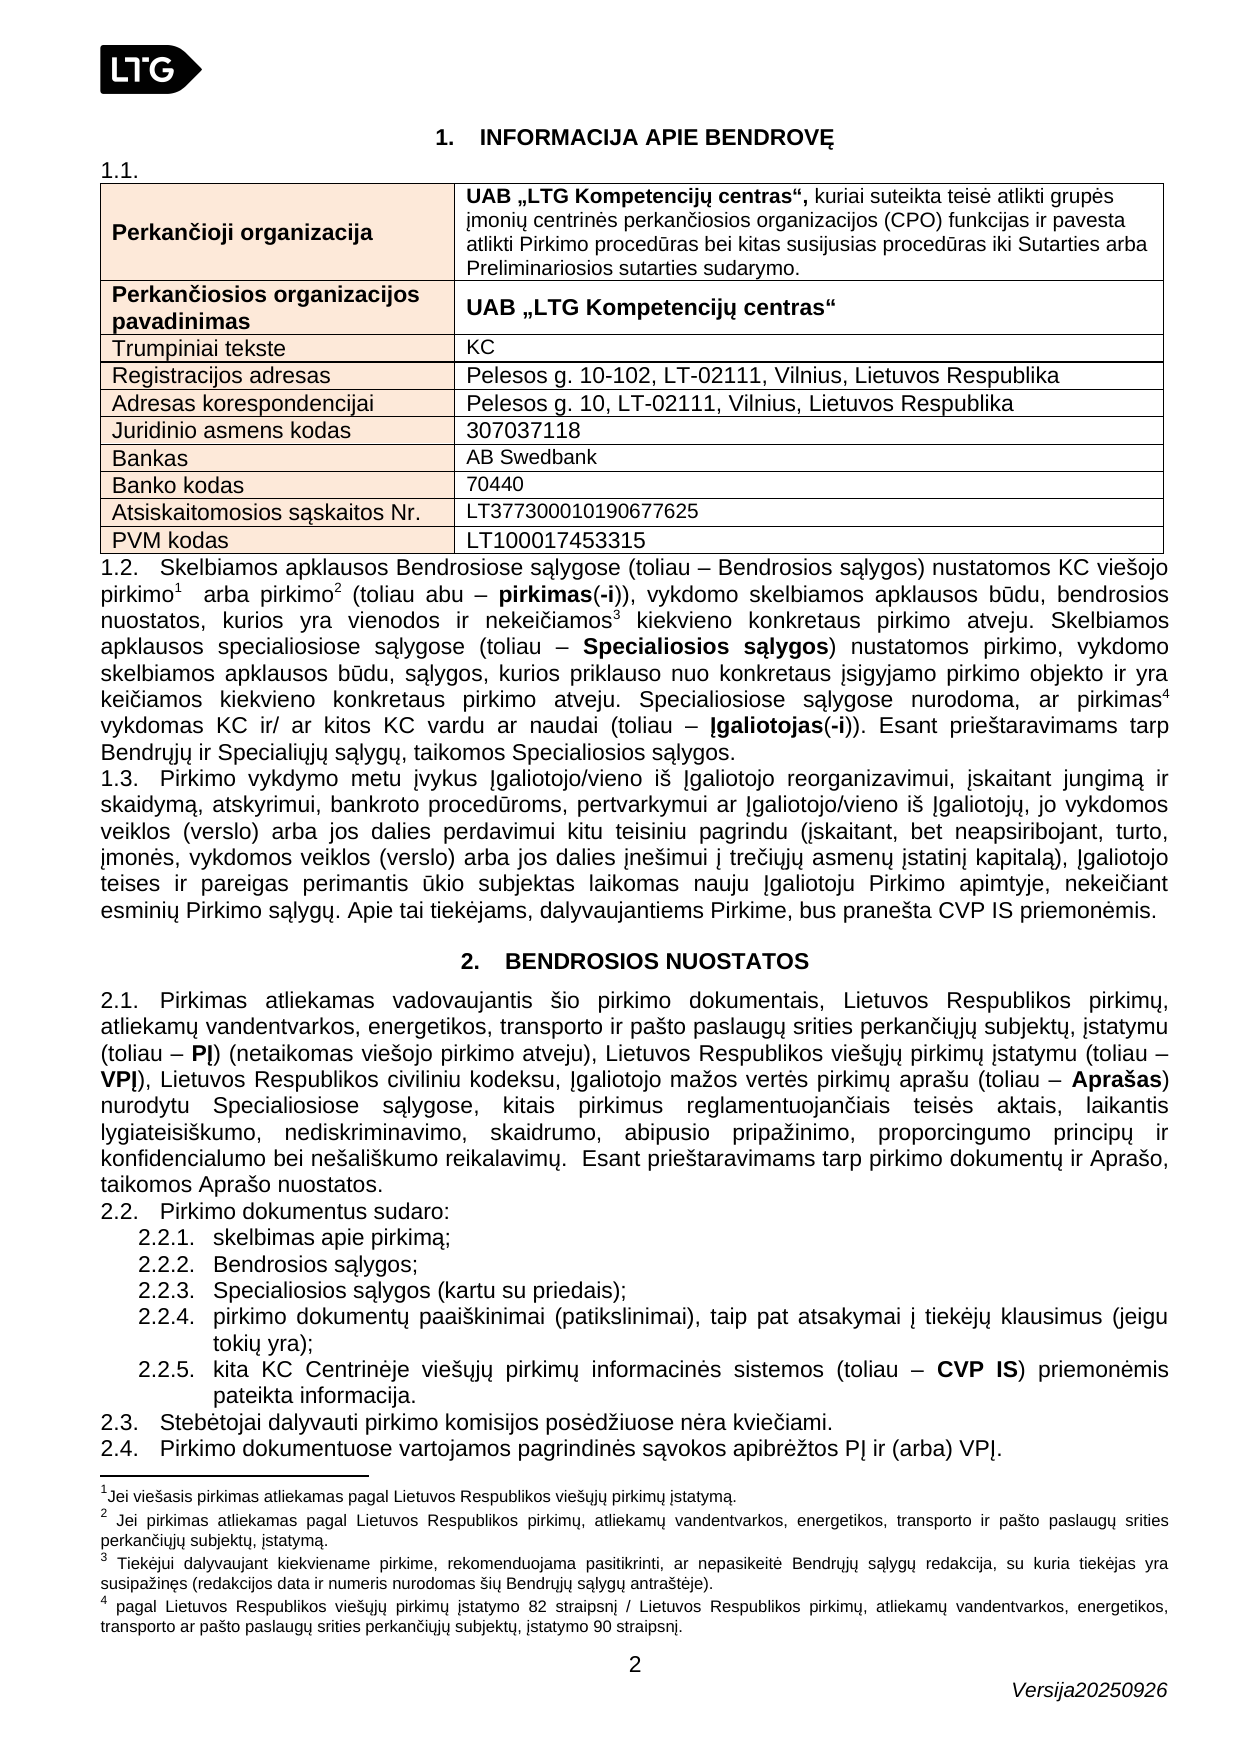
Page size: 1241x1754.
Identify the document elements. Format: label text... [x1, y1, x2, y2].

list Pirkimo vykdymo metu įvykus Įgaliotojo/vieno iš Įgaliotojo reorganizavimui, įskaitant jungimą ir skaidymą, atskyrimui, bankroto procedūroms, pertvarkymui ar Įgaliotojo/vieno iš Įgaliotojų, jo vykdomos veiklos (verslo) arba jos dalies perdavimui kitu teisiniu pagrindu (įskaitant, bet neapsiribojant, turto, įmonės, vykdomos veiklos (verslo) arba jos dalies įnešimui į trečiųjų asmenų įstatinį kapitalą), Įgaliotojo teises ir pareigas perimantis ūkio subjektas laikomas nauju Įgaliotoju Pirkimo apimtyje, nekeičiant esminių Pirkimo sąlygų. Apie tai tiekėjams, dalyvaujantiems Pirkime, bus pranešta CVP IS priemonėmis. [100, 765, 1169, 923]
list Pirkimas atliekamas vadovaujantis šio pirkimo dokumentais, Lietuvos Respublikos pirkimų, atliekamų vandentvarkos, energetikos, transporto ir pašto paslaugų srities perkančiųjų subjektų, įstatymu (toliau – PĮ) (netaikomas viešojo pirkimo atveju), Lietuvos Respublikos viešųjų pirkimų įstatymu (toliau – VPĮ), Lietuvos Respublikos civiliniu kodeksu, Įgaliotojo mažos vertės pirkimų aprašu (toliau – Aprašas) nurodytu Specialiosiose sąlygose, kitais pirkimus reglamentuojančiais teisės aktais, laikantis lygiateisiškumo, nediskriminavimo, skaidrumo, abipusio pripažinimo, proporcingumo principų ir konfidencialumo bei nešališkumo reikalavimų. Esant prieštaravimams tarp pirkimo dokumentų ir Aprašo, taikomos Aprašo nuostatos. [100, 987, 1169, 1198]
list Specialiosios sąlygos (kartu su priedais); [138, 1277, 1169, 1303]
table_cell Pelesos g. 10, LT-02111, Vilnius, Lietuvos Respublika [455, 390, 1163, 416]
table_cell Pelesos g. 10-102, LT-02111, Vilnius, Lietuvos Respublika [455, 363, 1163, 389]
table_cell 70440 [455, 472, 1163, 498]
list Skelbiamos apklausos Bendrosiose sąlygose (toliau – Bendrosios sąlygos) nustatomos KC viešojo pirkimo arba pirkimo (toliau abu – pirkimas(-i)), vykdomo skelbiamos apklausos būdu, bendrosios nuostatos, kurios yra vienodos ir nekeičiamos kiekvieno konkretaus pirkimo atveju. Skelbiamos apklausos specialiosiose sąlygose (toliau – Specialiosios sąlygos) nustatomos pirkimo, vykdomo skelbiamos apklausos būdu, sąlygos, kurios priklauso nuo konkretaus įsigyjamo pirkimo objekto ir yra keičiamos kiekvieno konkretaus pirkimo atveju. Specialiosiose sąlygose nurodoma, ar pirkimas vykdomas KC ir/ ar kitos KC vardu ar naudai (toliau – Įgaliotojas(-i)). Esant prieštaravimams tarp Bendrųjų ir Specialiųjų sąlygų, taikomos Specialiosios sąlygos. [100, 554, 1169, 765]
table_cell Atsiskaitomosios sąskaitos Nr. [101, 499, 454, 526]
list Stebėtojai dalyvauti pirkimo komisijos posėdžiuose nėra kviečiami. [100, 1409, 1169, 1435]
table_cell Registracijos adresas [101, 363, 454, 389]
picture [100, 45, 202, 94]
list skelbimas apie pirkimą; [138, 1224, 1169, 1251]
table_cell Adresas korespondencijai [101, 390, 454, 416]
table_cell Trumpiniai tekste [101, 335, 454, 361]
table_cell LT100017453315 [455, 527, 1163, 553]
subtitle BENDROSIOS NUOSTATOS [100, 948, 1169, 974]
list kita KC Centrinėje viešųjų pirkimų informacinės sistemos (toliau – CVP IS) priemonėmis pateikta informacija. [138, 1356, 1169, 1409]
subtitle INFORMACIJA APIE BENDROVĘ [100, 124, 1169, 151]
table_cell UAB „LTG Kompetencijų centras“ [455, 281, 1163, 334]
list Pirkimo dokumentuose vartojamos pagrindinės sąvokos apibrėžtos PĮ ir (arba) VPĮ. [100, 1435, 1169, 1461]
table_cell 307037118 [455, 417, 1163, 443]
table_cell AB Swedbank [455, 445, 1163, 471]
table_cell Perkančiosios organizacijos pavadinimas [101, 281, 454, 334]
list Pirkimo dokumentus sudaro: [100, 1198, 1169, 1224]
table_header Perkančioji organizacija [101, 184, 454, 280]
list pirkimo dokumentų paaiškinimai (patikslinimai), taip pat atsakymai į tiekėjų klausimus (jeigu tokių yra); [138, 1303, 1169, 1356]
table_cell Bankas [101, 445, 454, 471]
table_cell Juridinio asmens kodas [101, 417, 454, 443]
table_cell KC [455, 335, 1163, 361]
table_header UAB „LTG Kompetencijų centras“, kuriai suteikta teisė atlikti grupės įmonių centrinės perkančiosios organizacijos (CPO) funkcijas ir pavesta atlikti Pirkimo procedūras bei kitas susijusias procedūras iki Sutarties arba Preliminariosios sutarties sudarymo. [455, 184, 1163, 280]
table_cell LT377300010190677625 [455, 499, 1163, 526]
table_cell PVM kodas [101, 527, 454, 553]
list Bendrosios sąlygos; [138, 1251, 1169, 1277]
table_cell Banko kodas [101, 472, 454, 498]
